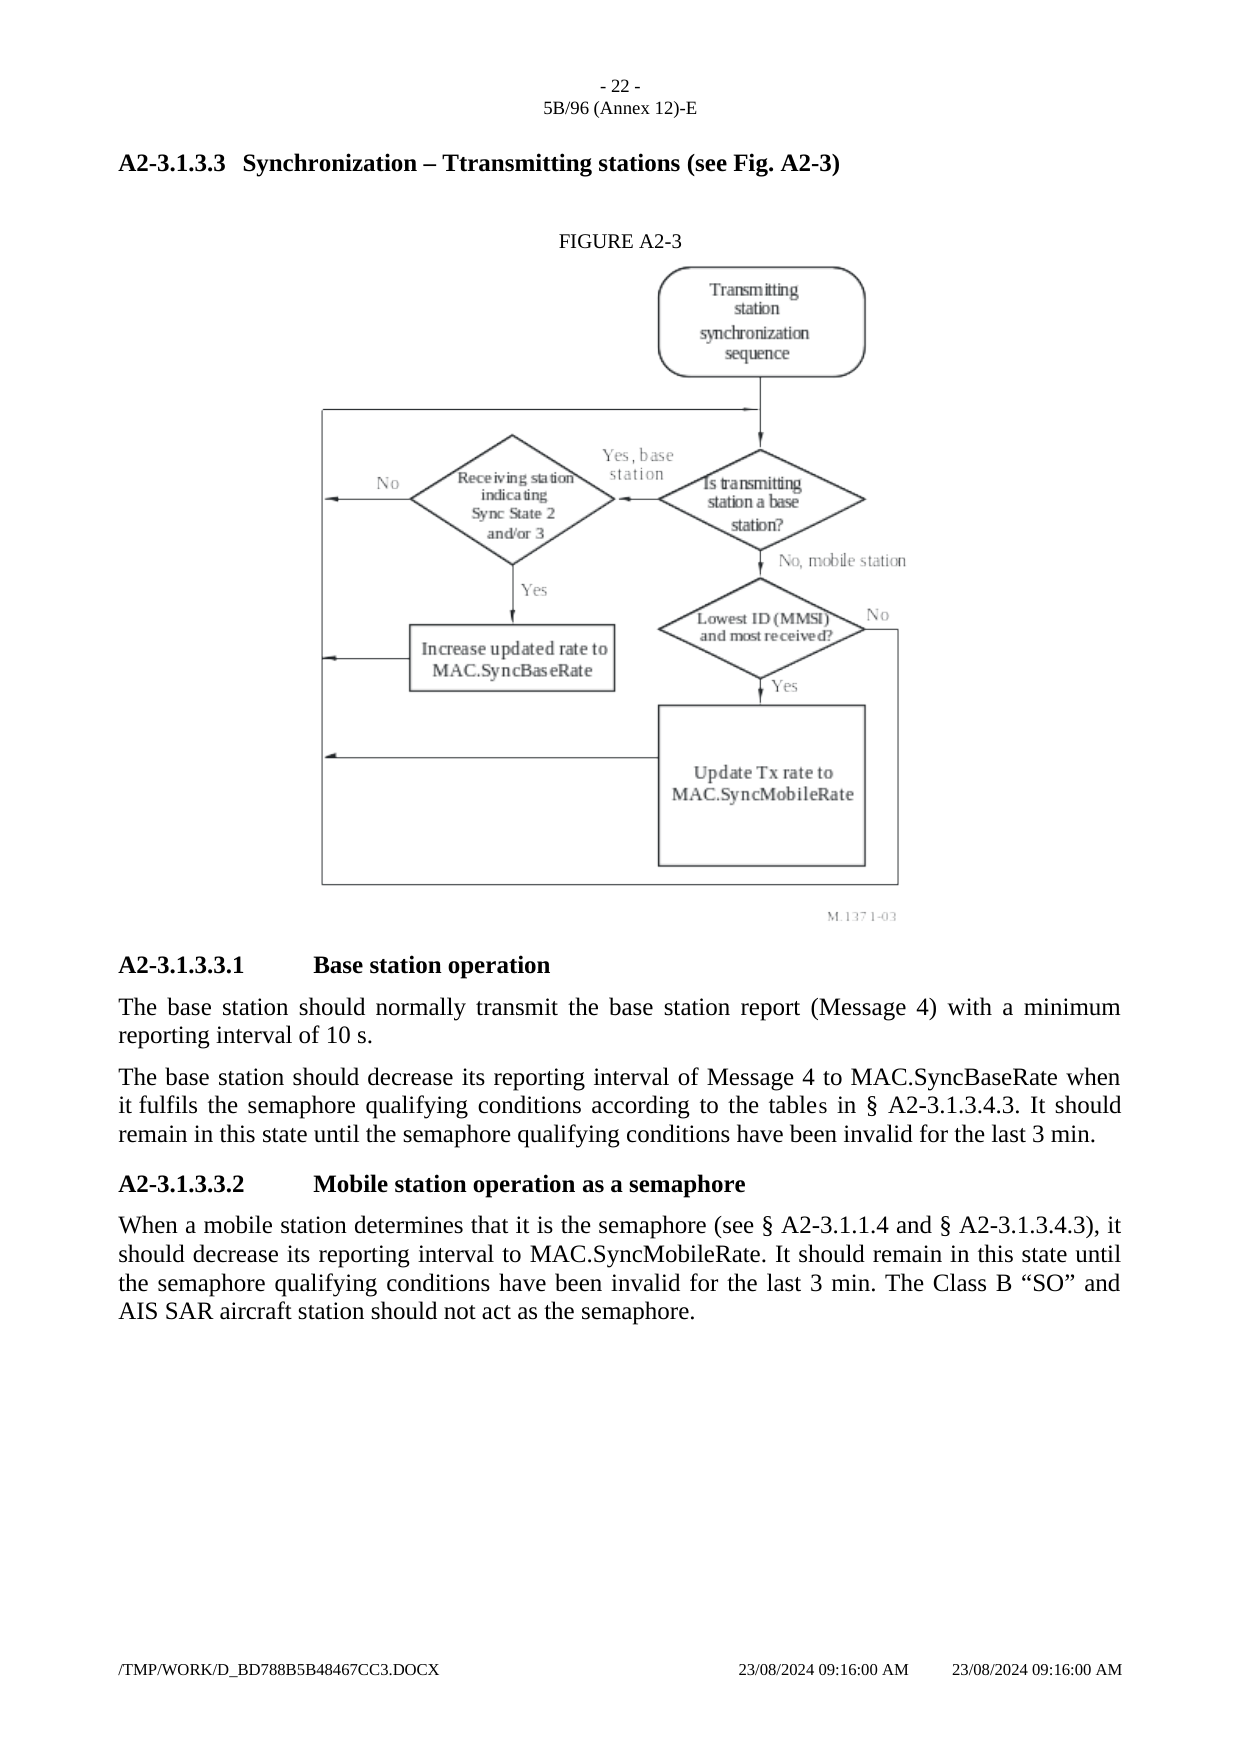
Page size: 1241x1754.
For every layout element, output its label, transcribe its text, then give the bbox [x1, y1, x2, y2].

text The base station should decrease its reporting interval of Message 4 to MAC.SyncBaseRate when it fulfils the semaphore qualifying conditions according to the tables in § 3.1.3.4.3. It should remain in this state until the semaphore qualifying conditions have been invalid for the last 3 min. [118, 1062, 1122, 1148]
text When a mobile station determines that it is the semaphore (see § 3.1.1.4 and § 3.1.3.4.3), it should decrease its reporting interval to MAC.SyncMobileRate. It should remain in this state until the semaphore qualifying conditions have been invalid for the last 3 min. The Class B “SO” should not act as the semaphore. [118, 1210, 1122, 1325]
subtitle 3.1.3.3.1 Base station operation [118, 951, 1122, 979]
subtitle 3.1.3.3.2 Mobile station operation as a semaphore [118, 1169, 1122, 1198]
text The base station should normally transmit the base station report (Message 4) with a minimum reporting interval of 10 s. [118, 992, 1122, 1049]
text 3.1.3.3 Synchronization –ransmitting stations (see Fig. 3) [118, 148, 1122, 176]
text Figure 3 [118, 229, 1122, 253]
